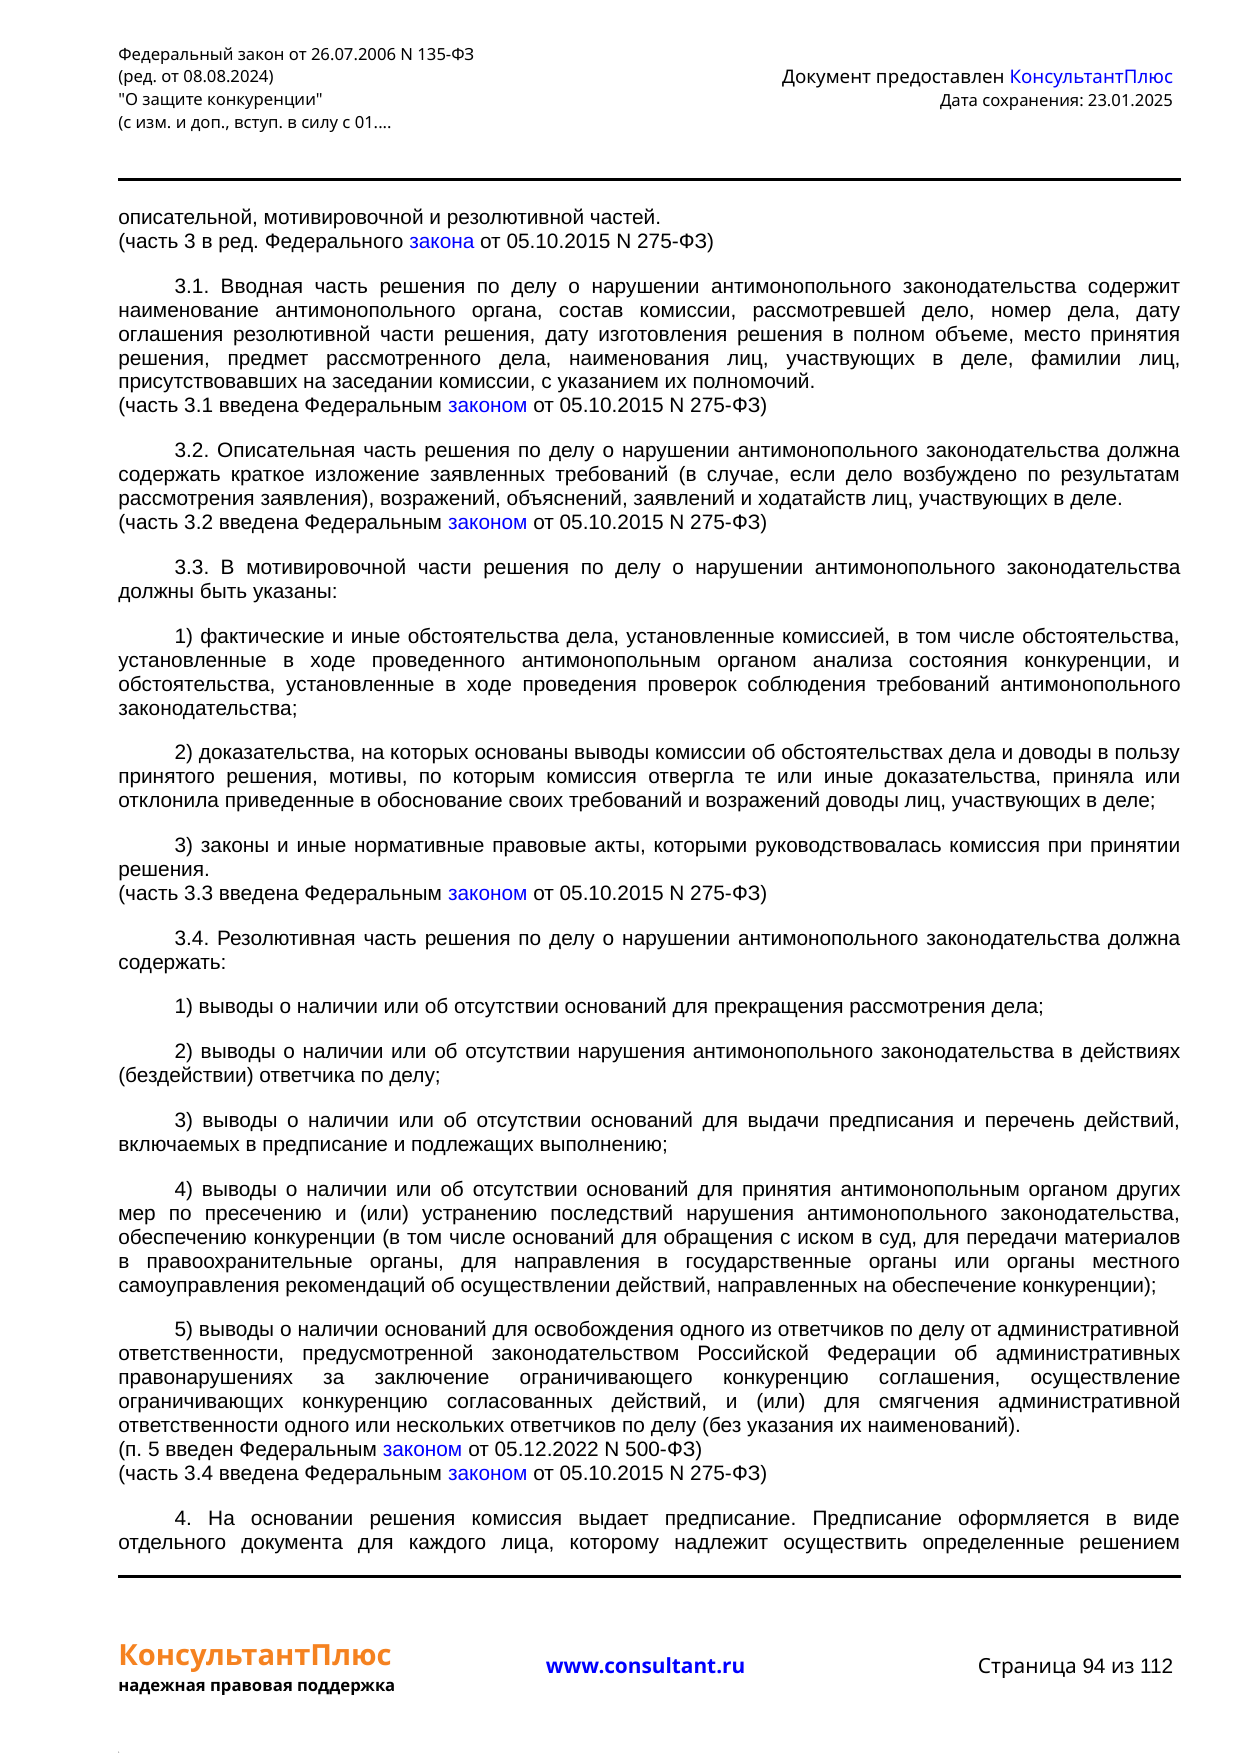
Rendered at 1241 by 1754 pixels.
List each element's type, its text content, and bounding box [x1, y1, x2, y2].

text (часть 3 в ред. Федерального закона от 05.10.2015 N 275-ФЗ) [118, 229, 1181, 253]
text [118, 1506, 1181, 1554]
text 5) выводы о наличии оснований для освобождения одного из ответчиков по делу от административной ответственности, предусмотренной законодательством Российской Федерации об административных правонарушениях за заключение ограничивающего конкуренцию соглашения, осуществление ограничивающих конкуренцию согласованных действий, и (или) для смягчения административной ответственности одного или нескольких ответчиков по делу (без указания их наименований). [118, 1317, 1181, 1437]
text 4) выводы о наличии или об отсутствии оснований для принятия антимонопольным органом других мер по пресечению и (или) устранению последствий нарушения антимонопольного законодательства, обеспечению конкуренции (в том числе оснований для обращения с иском в суд, для передачи материалов в правоохранительные органы, для направления в государственные органы или органы местного самоуправления рекомендаций об осуществлении действий, направленных на обеспечение конкуренции); [118, 1177, 1181, 1296]
text 3.2. Описательная часть решения по делу о нарушении антимонопольного законодательства должна содержать краткое изложение заявленных требований (в случае, если дело возбуждено по результатам рассмотрения заявления), возражений, объяснений, заявлений и ходатайств лиц, участвующих в деле. [118, 438, 1181, 510]
text (часть 3.1 введена Федеральным законом от 05.10.2015 N 275-ФЗ) [118, 393, 1181, 417]
text 3.1. Вводная часть решения по делу о нарушении антимонопольного законодательства содержит наименование антимонопольного органа, состав комиссии, рассмотревшей дело, номер дела, дату оглашения резолютивной части решения, дату изготовления решения в полном объеме, место принятия решения, предмет рассмотренного дела, наименования лиц, участвующих в деле, фамилии лиц, присутствовавших на заседании комиссии, с указанием их полномочий. [118, 273, 1181, 393]
text (часть 3.3 введена Федеральным законом от 05.10.2015 N 275-ФЗ) [118, 881, 1181, 905]
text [118, 205, 1181, 229]
text 3) законы и иные нормативные правовые акты, которыми руководствовалась комиссия при принятии решения. [118, 833, 1181, 881]
text (часть 3.2 введена Федеральным законом от 05.10.2015 N 275-ФЗ) [118, 510, 1181, 534]
text 3) выводы о наличии или об отсутствии оснований для выдачи предписания и перечень действий, включаемых в предписание и подлежащих выполнению; [118, 1108, 1181, 1156]
text 1) фактические и иные обстоятельства дела, установленные комиссией, в том числе обстоятельства, установленные в ходе проведенного антимонопольным органом анализа состояния конкуренции, и обстоятельства, установленные в ходе проведения проверок соблюдения требований антимонопольного законодательства; [118, 623, 1181, 719]
text 2) выводы о наличии или об отсутствии нарушения антимонопольного законодательства в действиях (бездействии) ответчика по делу; [118, 1039, 1181, 1087]
text 2) доказательства, на которых основаны выводы комиссии об обстоятельствах дела и доводы в пользу принятого решения, мотивы, по которым комиссия отвергла те или иные доказательства, приняла или отклонила приведенные в обоснование своих требований и возражений доводы лиц, участвующих в деле; [118, 740, 1181, 812]
text (часть 3.4 введена Федеральным законом от 05.10.2015 N 275-ФЗ) [118, 1461, 1181, 1485]
text 3.4. Резолютивная часть решения по делу о нарушении антимонопольного законодательства должна содержать: [118, 926, 1181, 973]
text 1) выводы о наличии или об отсутствии оснований для прекращения рассмотрения дела; [118, 994, 1181, 1018]
text (п. 5 введен Федеральным законом от 05.12.2022 N 500-ФЗ) [118, 1437, 1181, 1461]
text 3.3. В мотивировочной части решения по делу о нарушении антимонопольного законодательства должны быть указаны: [118, 555, 1181, 603]
